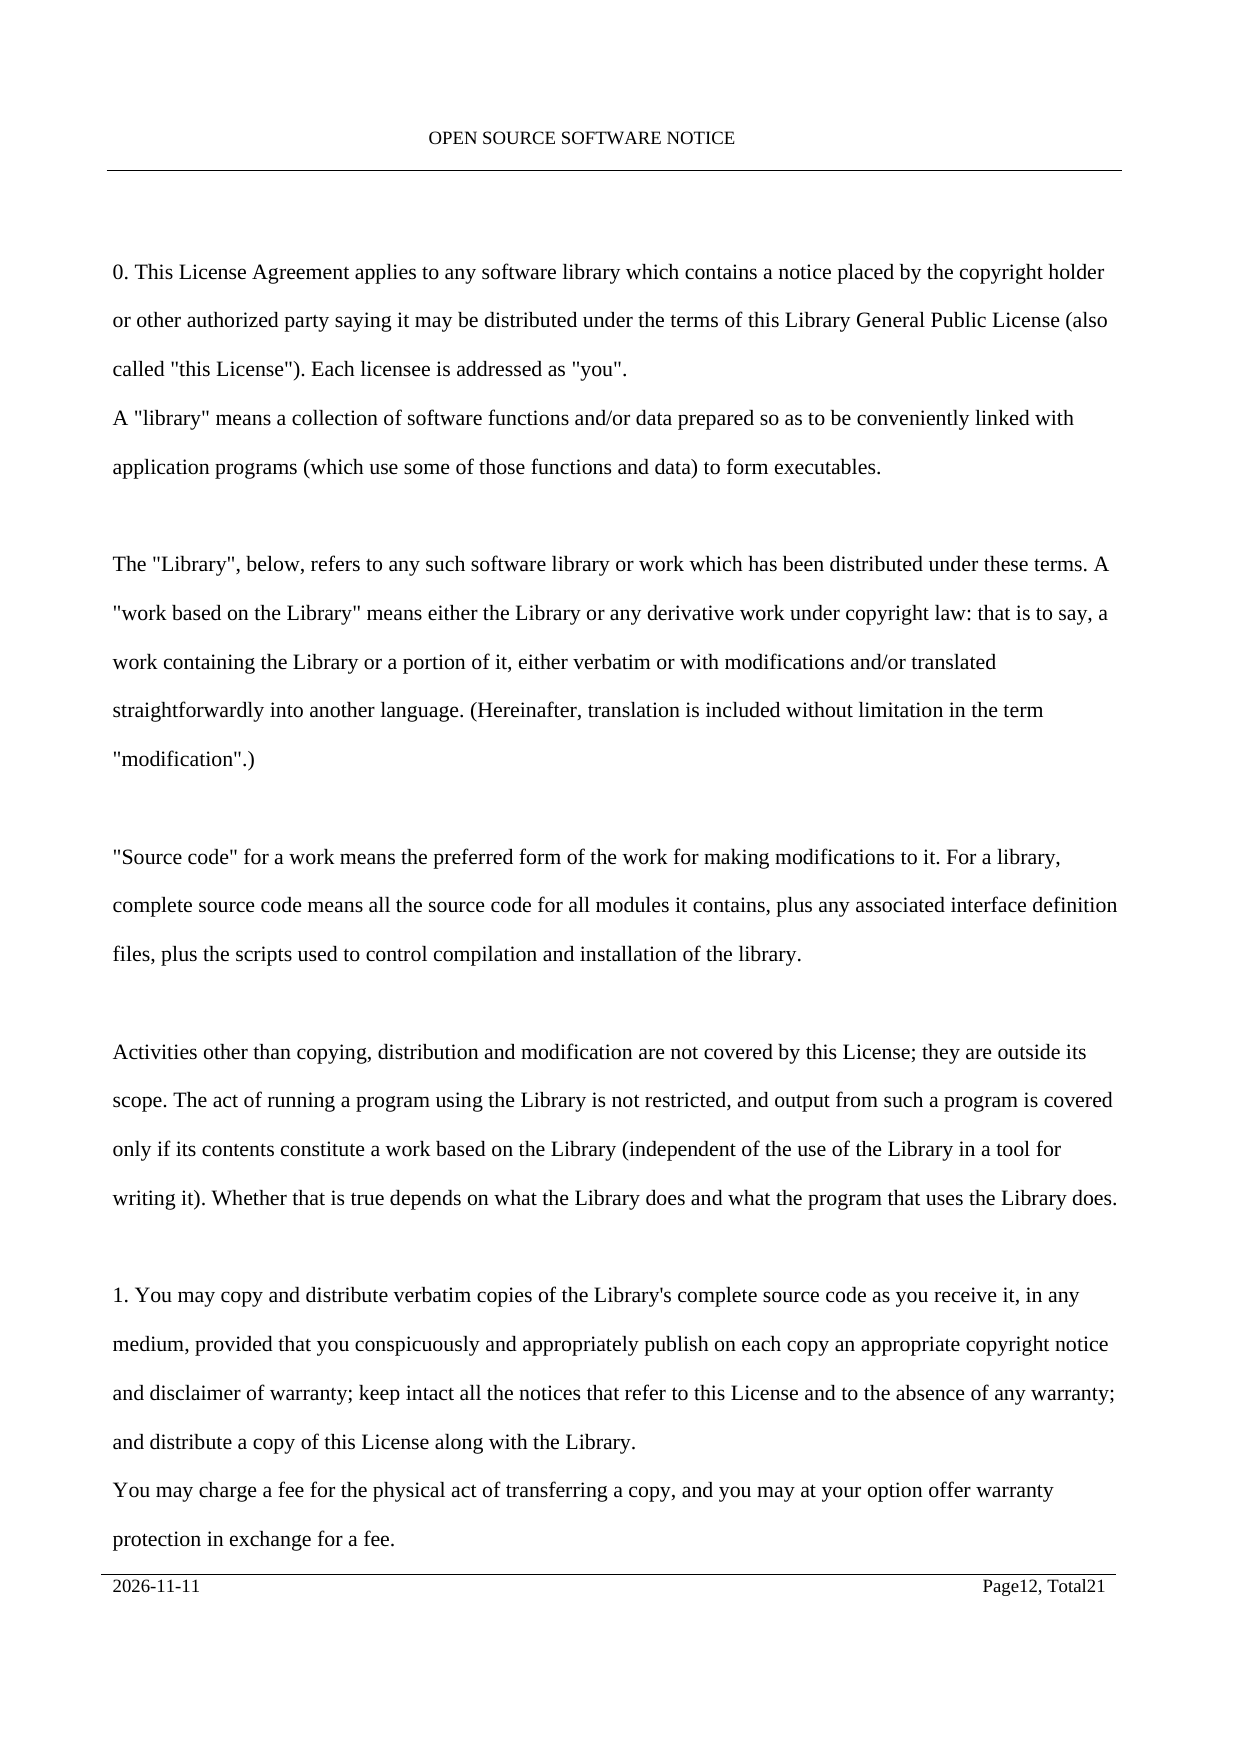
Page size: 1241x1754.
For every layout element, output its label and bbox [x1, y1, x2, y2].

text [112, 206, 1128, 1555]
